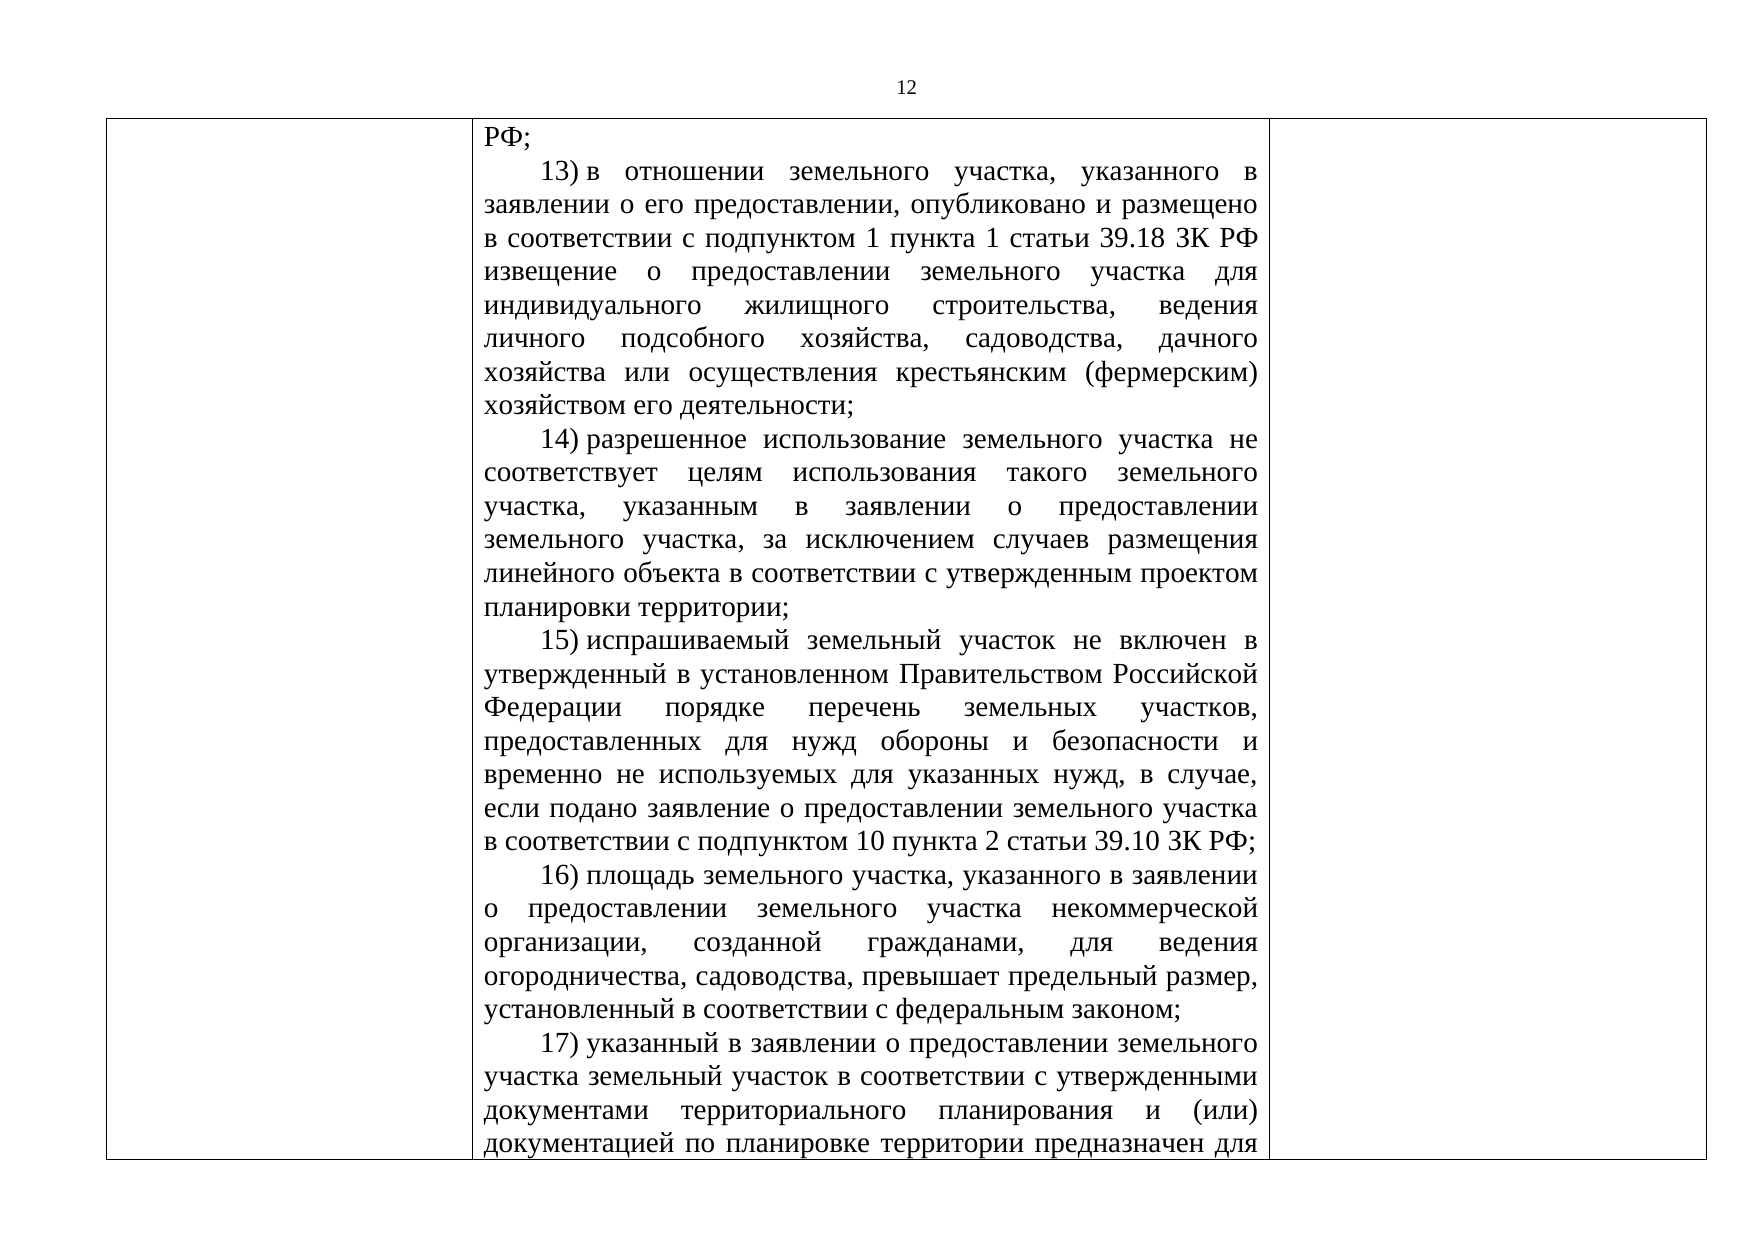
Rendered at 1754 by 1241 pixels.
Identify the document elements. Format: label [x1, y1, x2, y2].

table_cell [1270, 119, 1706, 1159]
table_cell [473, 119, 1269, 1159]
table_cell [107, 119, 472, 1159]
